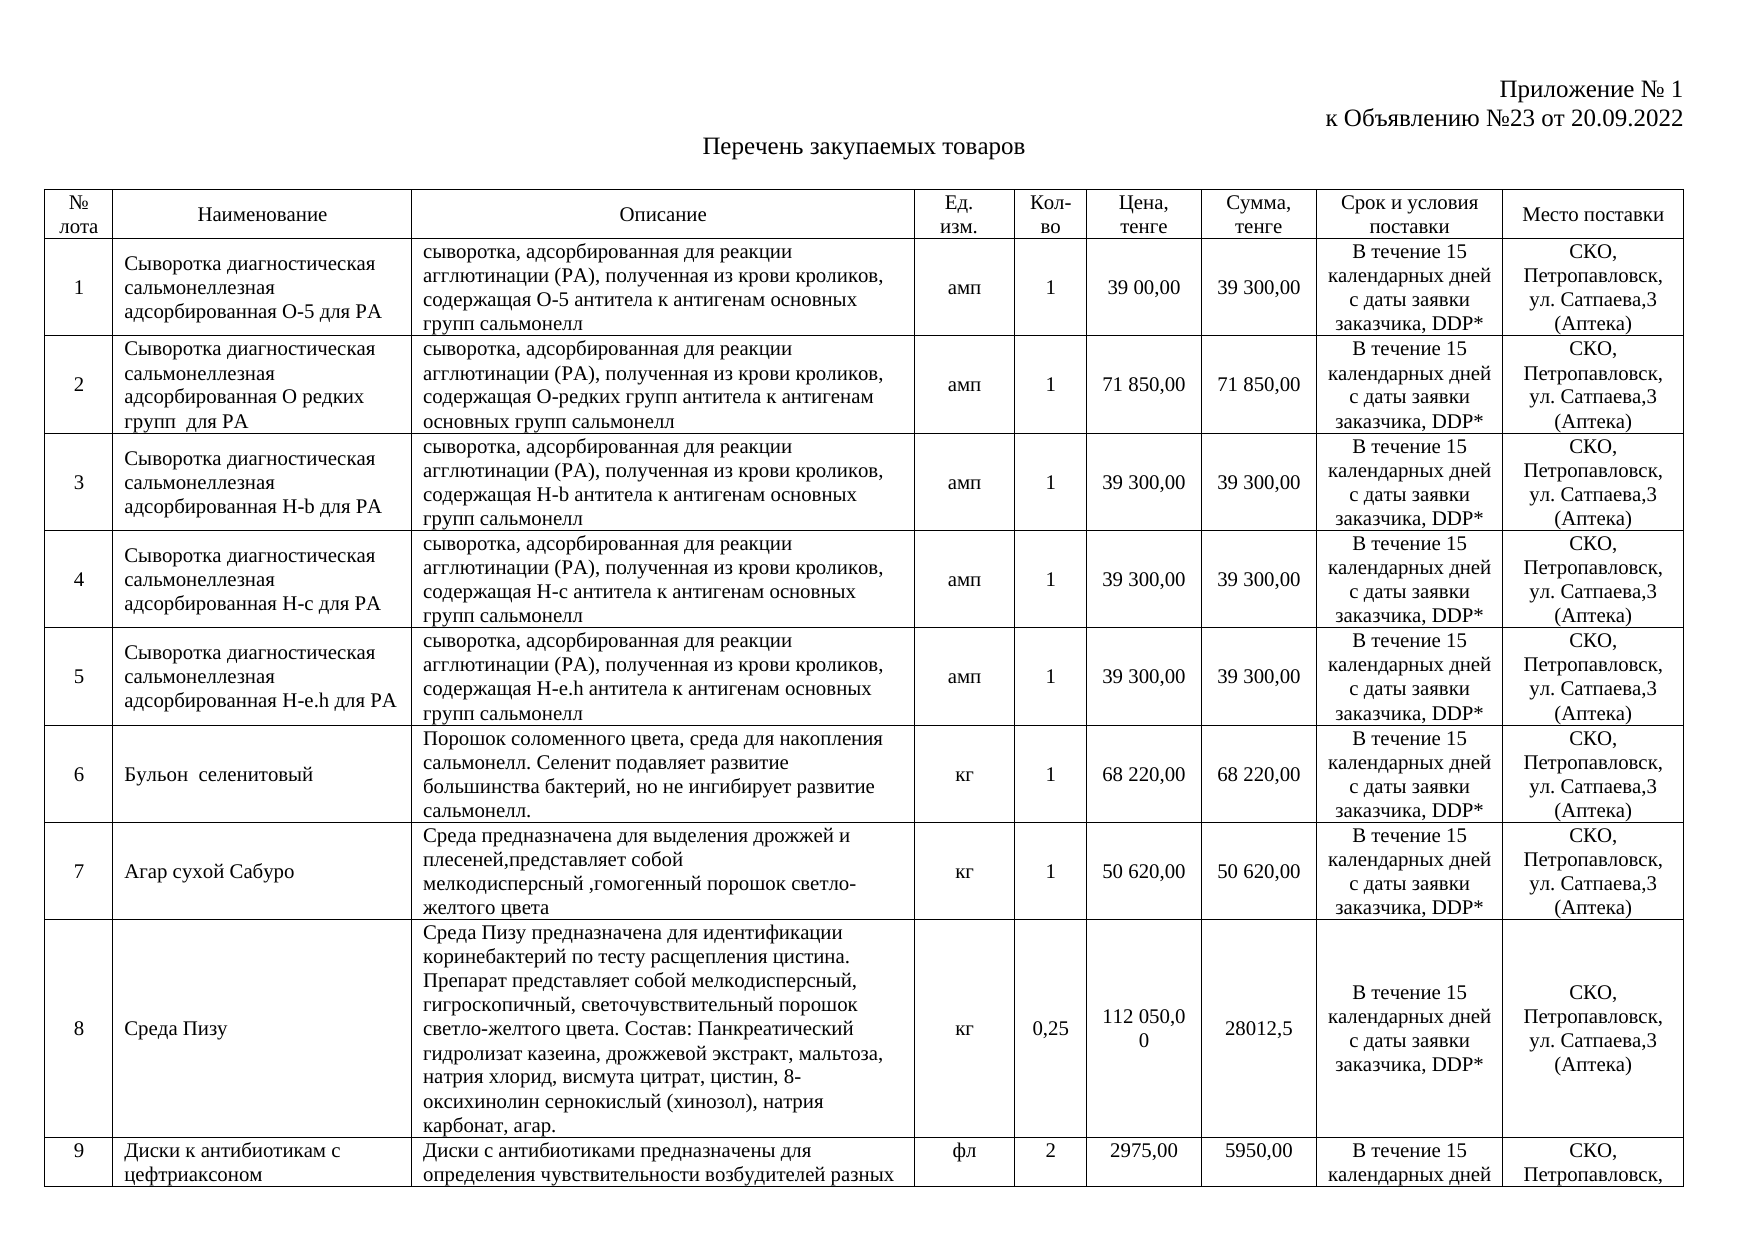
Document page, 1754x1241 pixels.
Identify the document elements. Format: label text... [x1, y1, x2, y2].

table_cell 1 [1015, 823, 1086, 919]
table_cell 39 300,00 [1087, 531, 1201, 627]
table_cell Среда Пизу [113, 920, 411, 1137]
table_cell 7 [45, 823, 112, 919]
table_cell фл [915, 1138, 1014, 1186]
table_cell В течение 15 календарных дней с даты заявки заказчика, DDP* [1317, 726, 1502, 822]
table_cell 71 850,00 [1202, 336, 1316, 433]
table_cell 1 [1015, 336, 1086, 433]
table_cell 5950,00 [1202, 1138, 1316, 1186]
table_header № лота [45, 190, 112, 238]
table_cell 50 620,00 [1087, 823, 1201, 919]
table_header Кол-во [1015, 190, 1086, 238]
table_cell 39 300,00 [1202, 531, 1316, 627]
table_cell Среда Пизу предназначена для идентификации коринебактерий по тесту расщепления цистина. Препарат представляет собой мелкодисперсный, гигроскопичный, светочувствительный порошок светло-желтого цвета. Состав: Панкреатический гидролизат казеина, дрожжевой экстракт, мальтоза, натрия хлорид, висмута цитрат, цистин, 8-оксихинолин сернокислый (хинозол), натрия карбонат, агар. [412, 920, 914, 1137]
table_cell амп [915, 434, 1014, 530]
table_header Срок и условия поставки [1317, 190, 1502, 238]
table_cell В течение 15 календарных дней с даты заявки заказчика, DDP* [1317, 628, 1502, 724]
table_cell Сыворотка диагностическая сальмонеллезная адсорбированная H-b для РА [113, 434, 411, 530]
table_cell 39 300,00 [1087, 628, 1201, 724]
table_cell сыворотка, адсорбированная для реакции агглютинации (РА), полученная из крови кроликов, содержащая О-5 антитела к антигенам основных групп сальмонелл [412, 239, 914, 335]
table_cell 1 [45, 239, 112, 335]
table_cell 1 [1015, 531, 1086, 627]
table_cell 68 220,00 [1087, 726, 1201, 822]
table_cell амп [915, 628, 1014, 724]
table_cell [1503, 1138, 1683, 1186]
table_cell амп [915, 531, 1014, 627]
table_cell Бульон селенитовый [113, 726, 411, 822]
table_cell СКО, Петропавловск, ул. Сатпаева,3 (Аптека) [1503, 336, 1683, 433]
table_cell 8 [45, 920, 112, 1137]
table_header Описание [412, 190, 914, 238]
table_header Место поставки [1503, 190, 1683, 238]
table_cell 28012,5 [1202, 920, 1316, 1137]
table_cell СКО, Петропавловск, ул. Сатпаева,3 (Аптека) [1503, 726, 1683, 822]
text Приложение № 1 [44, 74, 1683, 103]
table_cell Сыворотка диагностическая сальмонеллезная адсорбированная О редких групп для РА [113, 336, 411, 433]
table_cell 2 [45, 336, 112, 433]
table_cell Среда предназначена для выделения дрожжей и плесеней,представляет собой мелкодисперсный ,гомогенный порошок светло-желтого цвета [412, 823, 914, 919]
table_cell 71 850,00 [1087, 336, 1201, 433]
table_cell 3 [45, 434, 112, 530]
table_cell кг [915, 726, 1014, 822]
table_cell В течение 15 календарных дней с даты заявки заказчика, DDP* [1317, 434, 1502, 530]
table_cell 1 [1015, 628, 1086, 724]
table_cell Сыворотка диагностическая сальмонеллезная адсорбированная H-e.h для РА [113, 628, 411, 724]
table_cell Порошок соломенного цвета, среда для накопления сальмонелл. Селенит подавляет развитие большинства бактерий, но не ингибирует развитие сальмонелл. [412, 726, 914, 822]
table_cell 39 00,00 [1087, 239, 1201, 335]
table_cell 50 620,00 [1202, 823, 1316, 919]
table_cell СКО, Петропавловск, ул. Сатпаева,3 (Аптека) [1503, 628, 1683, 724]
table_cell 1 [1015, 239, 1086, 335]
table_cell СКО, Петропавловск, ул. Сатпаева,3 (Аптека) [1503, 823, 1683, 919]
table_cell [1317, 1138, 1502, 1186]
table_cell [113, 1138, 411, 1186]
table_cell 39 300,00 [1087, 434, 1201, 530]
table_header Цена, тенге [1087, 190, 1201, 238]
table_cell В течение 15 календарных дней с даты заявки заказчика, DDP* [1317, 336, 1502, 433]
table_cell 0,25 [1015, 920, 1086, 1137]
table_cell кг [915, 823, 1014, 919]
table_cell Сыворотка диагностическая сальмонеллезная адсорбированная О-5 для РА [113, 239, 411, 335]
table_cell 2 [1015, 1138, 1086, 1186]
table_cell В течение 15 календарных дней с даты заявки заказчика, DDP* [1317, 823, 1502, 919]
table_cell сыворотка, адсорбированная для реакции агглютинации (РА), полученная из крови кроликов, содержащая О-редких групп антитела к антигенам основных групп сальмонелл [412, 336, 914, 433]
table_cell сыворотка, адсорбированная для реакции агглютинации (РА), полученная из крови кроликов, содержащая H-b антитела к антигенам основных групп сальмонелл [412, 434, 914, 530]
table_cell СКО, Петропавловск, ул. Сатпаева,3 (Аптека) [1503, 434, 1683, 530]
table_cell сыворотка, адсорбированная для реакции агглютинации (РА), полученная из крови кроликов, содержащая H-e.h антитела к антигенам основных групп сальмонелл [412, 628, 914, 724]
table_cell СКО, Петропавловск, ул. Сатпаева,3 (Аптека) [1503, 239, 1683, 335]
table_cell кг [915, 920, 1014, 1137]
table_cell Агар сухой Сабуро [113, 823, 411, 919]
table_cell 39 300,00 [1202, 239, 1316, 335]
table_cell СКО, Петропавловск, ул. Сатпаева,3 (Аптека) [1503, 531, 1683, 627]
text к Объявлению №23 от 20.09.2022 [0, 103, 1683, 131]
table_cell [412, 1138, 914, 1186]
table_cell 6 [45, 726, 112, 822]
table_cell 39 300,00 [1202, 434, 1316, 530]
table_cell сыворотка, адсорбированная для реакции агглютинации (РА), полученная из крови кроликов, содержащая H-c антитела к антигенам основных групп сальмонелл [412, 531, 914, 627]
table_cell амп [915, 336, 1014, 433]
table_cell 9 [45, 1138, 112, 1186]
table_cell В течение 15 календарных дней с даты заявки заказчика, DDP* [1317, 920, 1502, 1137]
table_header Сумма, тенге [1202, 190, 1316, 238]
table_cell 4 [45, 531, 112, 627]
table_cell 2975,00 [1087, 1138, 1201, 1186]
table_header Наименование [113, 190, 411, 238]
table_cell СКО, Петропавловск, ул. Сатпаева,3 (Аптека) [1503, 920, 1683, 1137]
table_cell В течение 15 календарных дней с даты заявки заказчика, DDP* [1317, 531, 1502, 627]
table_cell амп [915, 239, 1014, 335]
table_cell В течение 15 календарных дней с даты заявки заказчика, DDP* [1317, 239, 1502, 335]
table_cell 1 [1015, 726, 1086, 822]
table_cell 1 [1015, 434, 1086, 530]
table_cell 112 050,00 [1087, 920, 1201, 1137]
text Перечень закупаемых товаров [44, 131, 1683, 160]
table_cell 39 300,00 [1202, 628, 1316, 724]
table_cell Сыворотка диагностическая сальмонеллезная адсорбированная H-c для РА [113, 531, 411, 627]
table_cell 68 220,00 [1202, 726, 1316, 822]
table_header Ед. изм. [915, 190, 1014, 238]
table_cell 5 [45, 628, 112, 724]
